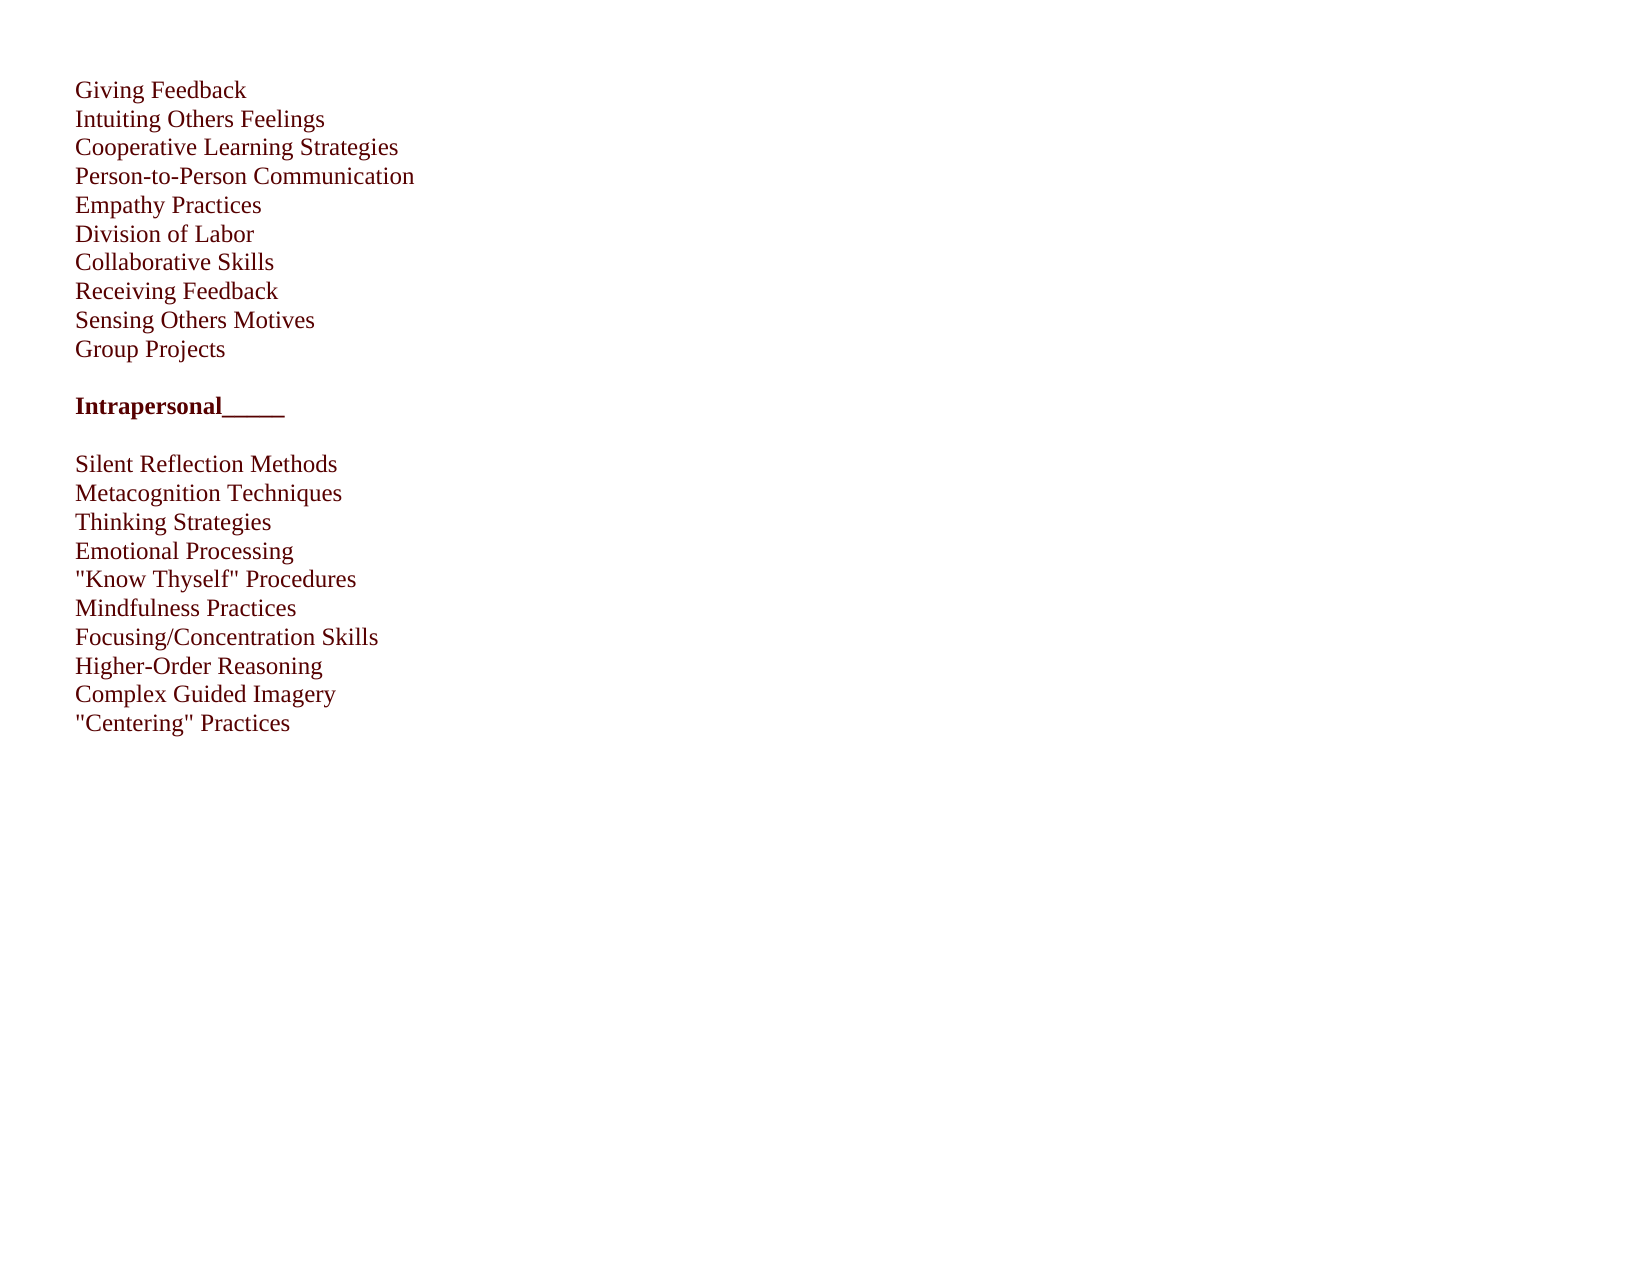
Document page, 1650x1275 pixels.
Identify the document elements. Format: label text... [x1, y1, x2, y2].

text Silent Reflection Methods Metacognition Techniques Thinking Strategies Emotional Processing "Know Thyself" Procedures Mindfulness Practices Focusing/Concentration Skills Higher-Order Reasoning Complex Guided Imagery "Centering" Practices [75, 449, 1575, 794]
text Giving Feedback Intuiting Others Feelings Cooperative Learning Strategies Person-to-Person Communication Empathy Practices Division of Labor Collaborative Skills Receiving Feedback Sensing Others Motives Group Projects [75, 75, 1575, 362]
text Intrapersonal_____ [75, 392, 1575, 420]
